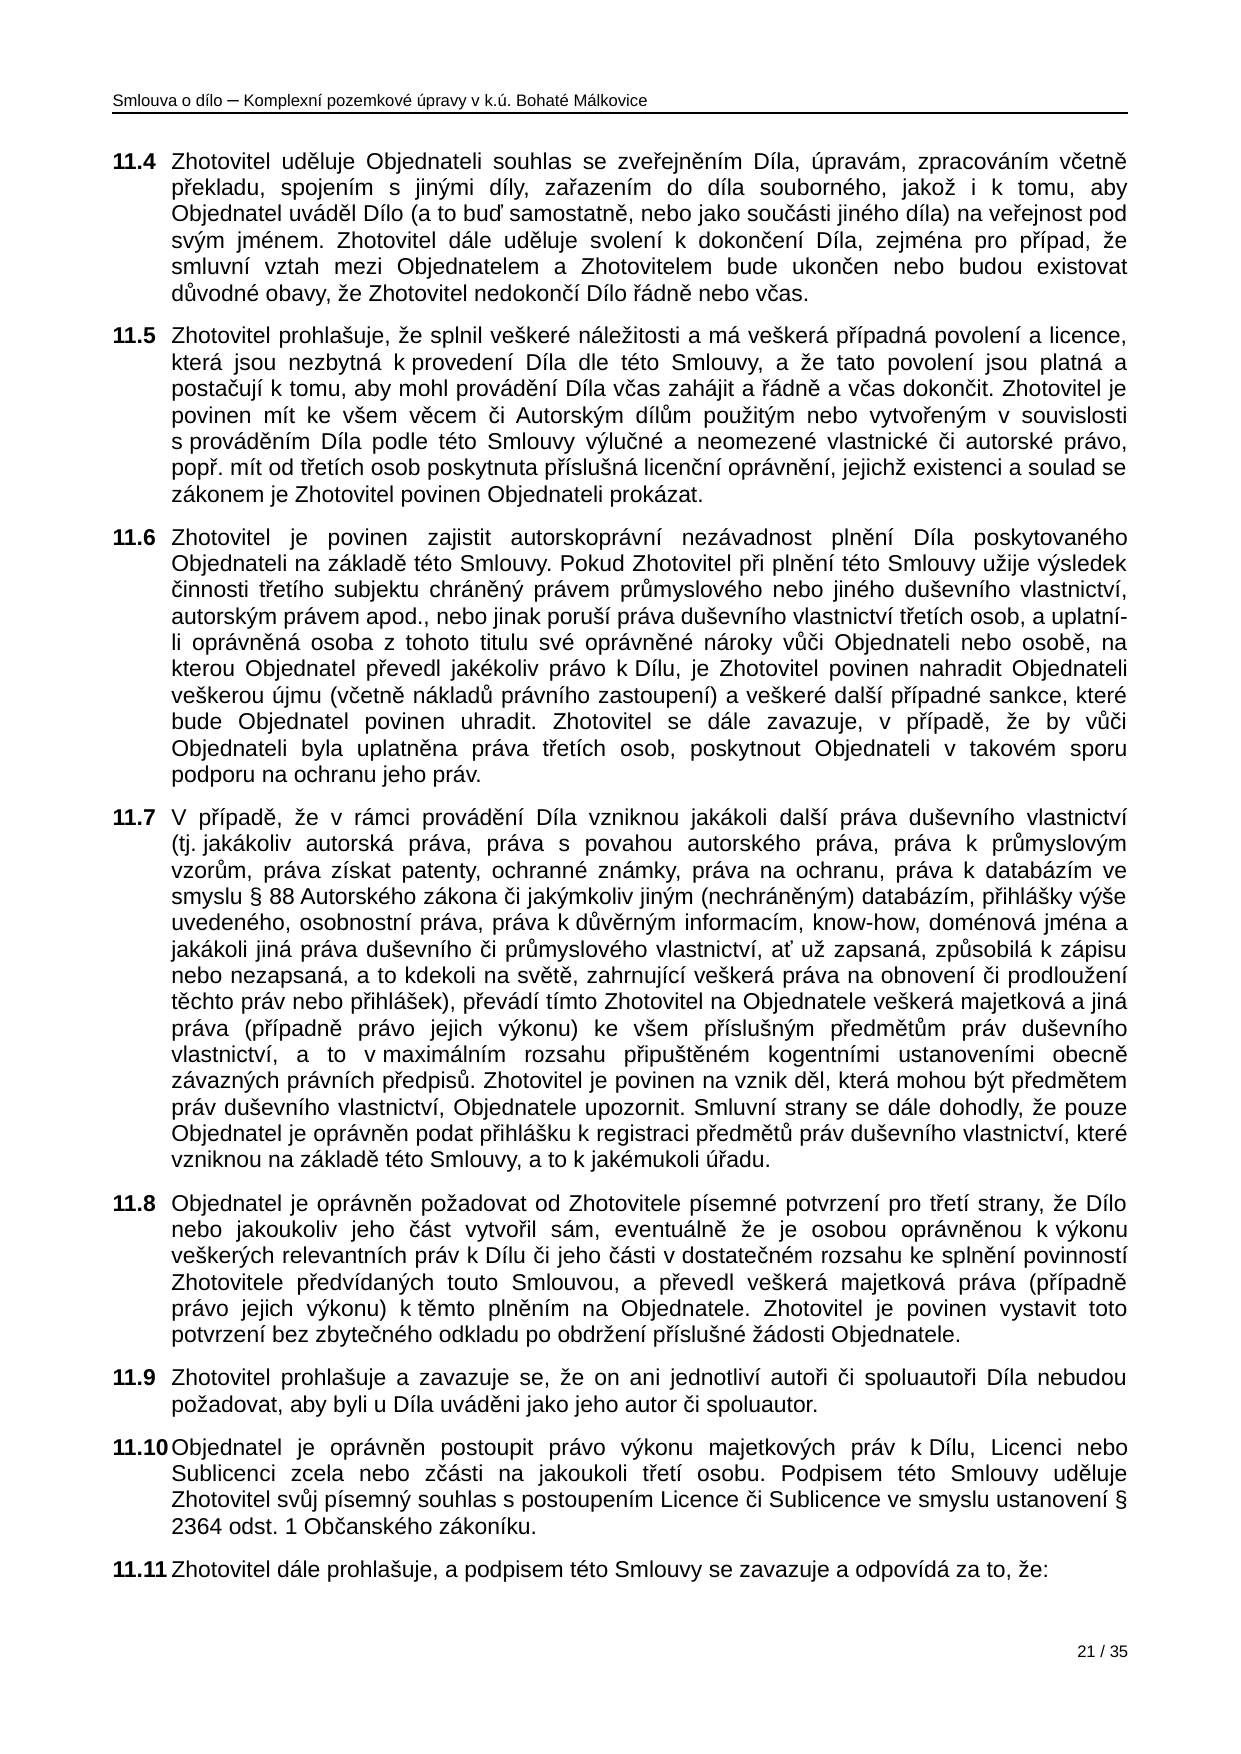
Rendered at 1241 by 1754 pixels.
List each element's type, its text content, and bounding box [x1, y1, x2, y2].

text Zhotovitel prohlašuje, že splnil veškeré náležitosti a má veškerá případná povolení a licence, která jsou nezbytná k provedení Díla dle této Smlouvy, a že tato povolení jsou platná a postačují k tomu, aby mohl provádění Díla včas zahájit a řádně a včas dokončit. Zhotovitel je povinen mít ke všem věcem či Autorským dílům použitým nebo vytvořeným v souvislosti s prováděním Díla podle této Smlouvy výlučné a neomezené vlastnické či autorské právo, popř. mít od třetích osob poskytnuta příslušná licenční oprávnění, jejichž existenci a soulad se zákonem je Zhotovitel povinen Objednateli prokázat. [112, 322, 1128, 507]
text Objednatel je oprávněn požadovat od Zhotovitele písemné potvrzení pro třetí strany, že Dílo nebo jakoukoliv jeho část vytvořil sám, eventuálně že je osobou oprávněnou k výkonu veškerých relevantních práv k Dílu či jeho části v dostatečném rozsahu ke splnění povinností Zhotovitele předvídaných touto Smlouvou, a převedl veškerá majetková práva (případně právo jejich výkonu) k těmto plněním na Objednatele. Zhotovitel je povinen vystavit toto potvrzení bez zbytečného odkladu po obdržení příslušné žádosti Objednatele. [112, 1189, 1128, 1348]
text Objednatel je oprávněn postoupit právo výkonu majetkových práv k Dílu, Licenci nebo Sublicenci zcela nebo zčásti na jakoukoli třetí osobu. Podpisem této Smlouvy uděluje Zhotovitel svůj písemný souhlas s postoupením Licence či Sublicence ve smyslu ustanovení § 2364 odst. 1 Občanského zákoníku. [112, 1434, 1128, 1539]
text Zhotovitel prohlašuje a zavazuje se, že on ani jednotliví autoři či spoluautoři Díla nebudou požadovat, aby byli u Díla uváděni jako jeho autor či spoluautor. [112, 1364, 1128, 1417]
text V případě, že v rámci provádění Díla vzniknou jakákoli další práva duševního vlastnictví (tj. jakákoliv autorská práva, práva s povahou autorského práva, práva k průmyslovým vzorům, práva získat patenty, ochranné známky, práva na ochranu, práva k databázím ve smyslu § 88 Autorského zákona či jakýmkoliv jiným (nechráněným) databázím, přihlášky výše uvedeného, osobnostní práva, práva k důvěrným informacím, know-how, doménová jména a jakákoli jiná práva duševního či průmyslového vlastnictví, ať už zapsaná, způsobilá k zápisu nebo nezapsaná, a to kdekoli na světě, zahrnující veškerá práva na obnovení či prodloužení těchto práv nebo přihlášek), převádí tímto Zhotovitel na Objednatele veškerá majetková a jiná práva (případně právo jejich výkonu) ke všem příslušným předmětům práv duševního vlastnictví, a to v maximálním rozsahu připuštěném kogentními ustanoveními obecně závazných právních předpisů. Zhotovitel je povinen na vznik děl, která mohou být předmětem práv duševního vlastnictví, Objednatele upozornit. Smluvní strany se dále dohodly, že pouze Objednatel je oprávněn podat přihlášku k registraci předmětů práv duševního vlastnictví, které vzniknou na základě této Smlouvy, a to k jakémukoli úřadu. [112, 804, 1128, 1173]
text Zhotovitel dále prohlašuje, a podpisem této Smlouvy se zavazuje a odpovídá za to, že: [112, 1556, 1128, 1582]
text Zhotovitel je povinen zajistit autorskoprávní nezávadnost plnění Díla poskytovaného Objednateli na základě této Smlouvy. Pokud Zhotovitel při plnění této Smlouvy užije výsledek činnosti třetího subjektu chráněný právem průmyslového nebo jiného duševního vlastnictví, autorským právem apod., nebo jinak poruší práva duševního vlastnictví třetích osob, a uplatní-li oprávněná osoba z tohoto titulu své oprávněné nároky vůči Objednateli nebo osobě, na kterou Objednatel převedl jakékoliv právo k Dílu, je Zhotovitel povinen nahradit Objednateli veškerou újmu (včetně nákladů právního zastoupení) a veškeré další případné sankce, které bude Objednatel povinen uhradit. Zhotovitel se dále zavazuje, v případě, že by vůči Objednateli byla uplatněna práva třetích osob, poskytnout Objednateli v takovém sporu podporu na ochranu jeho práv. [112, 524, 1128, 787]
text Zhotovitel uděluje Objednateli souhlas se zveřejněním Díla, úpravám, zpracováním včetně překladu, spojením s jinými díly, zařazením do díla souborného, jakož i k tomu, aby Objednatel uváděl Dílo (a to buď samostatně, nebo jako součásti jiného díla) na veřejnost pod svým jménem. Zhotovitel dále uděluje svolení k dokončení Díla, zejména pro případ, že smluvní vztah mezi Objednatelem a Zhotovitelem bude ukončen nebo budou existovat důvodné obavy, že Zhotovitel nedokončí Dílo řádně nebo včas. [112, 148, 1128, 306]
